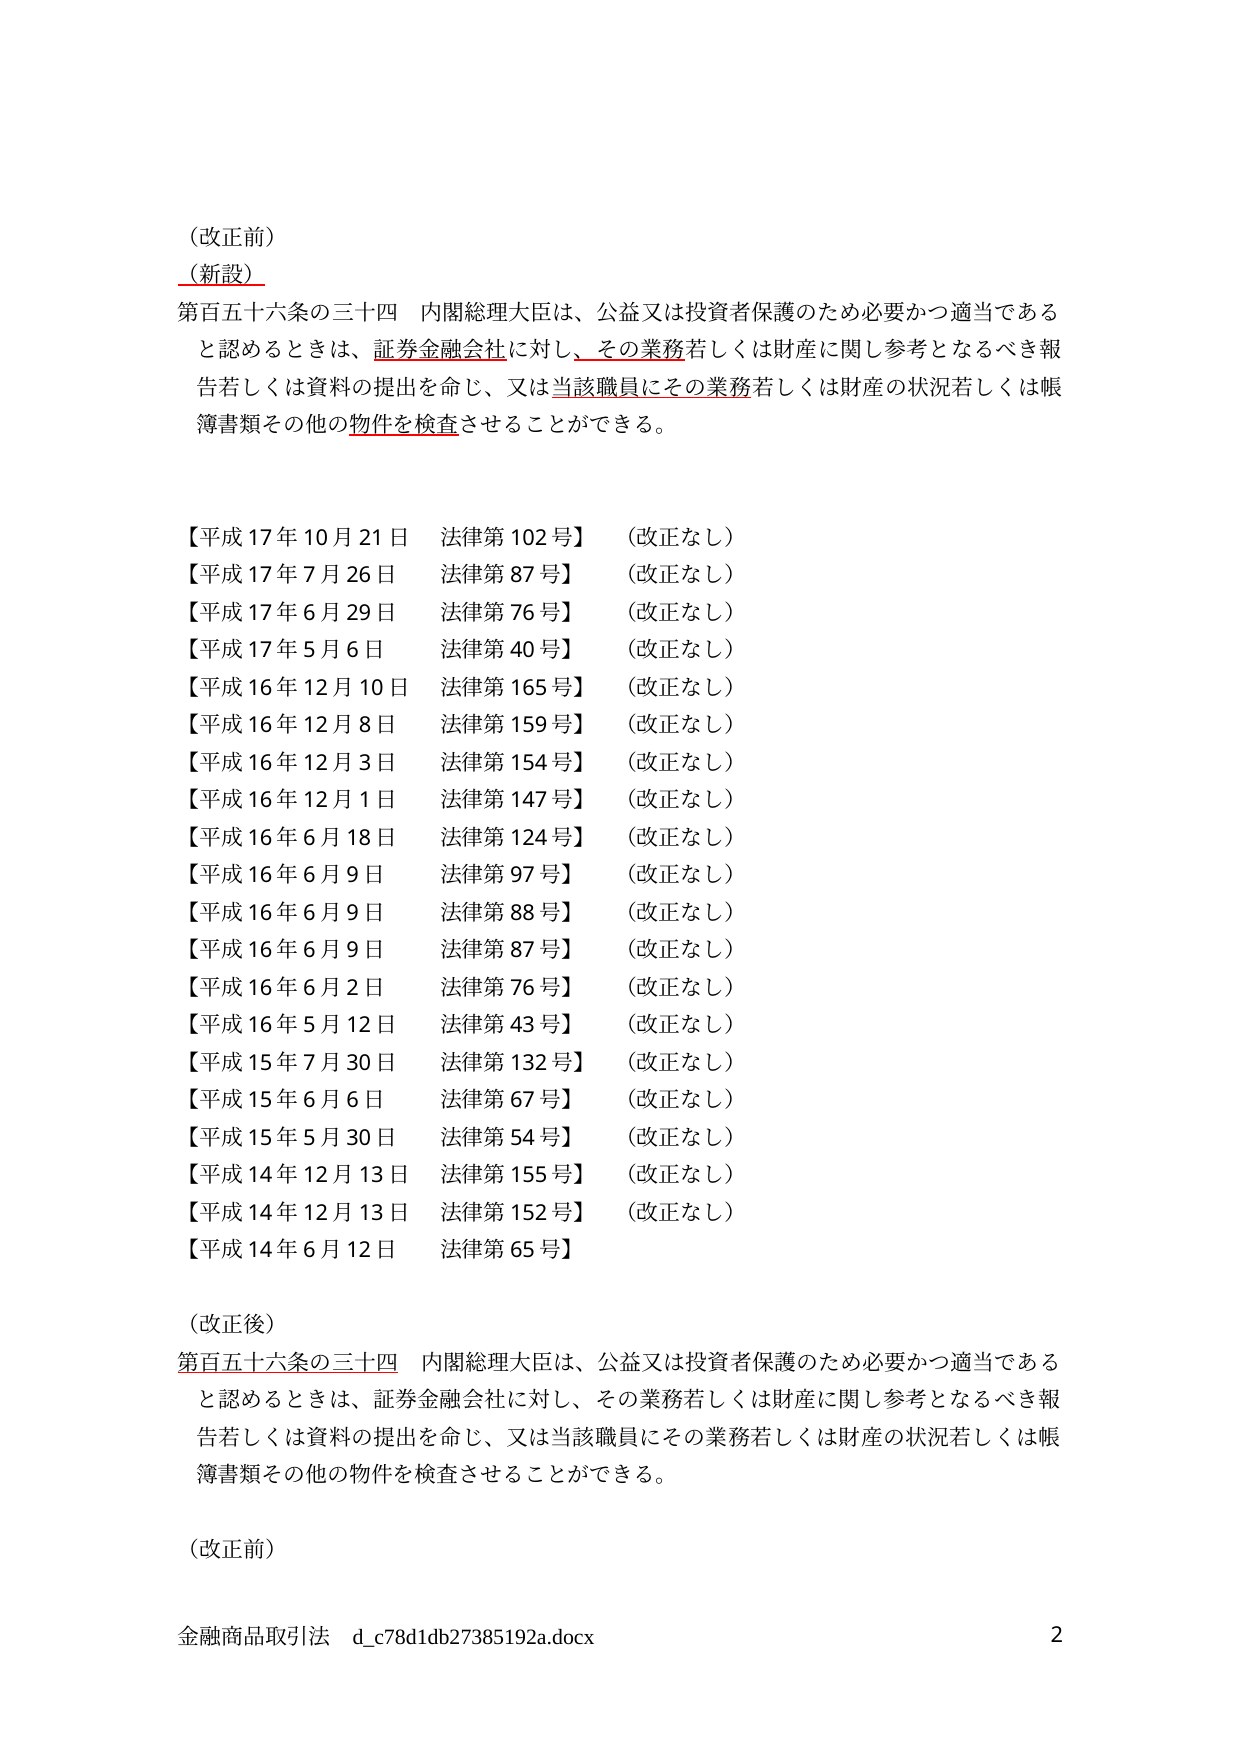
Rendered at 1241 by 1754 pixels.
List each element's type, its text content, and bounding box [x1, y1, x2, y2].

text 【平成16年5月12日 法律第43号】 （改正なし） [177, 1004, 1063, 1042]
text （新設） [177, 254, 1063, 292]
text （改正後） [177, 1304, 1063, 1342]
text 【平成14年12月13日 法律第152号】 （改正なし） [177, 1192, 1063, 1229]
text 【平成15年6月6日 法律第67号】 （改正なし） [177, 1079, 1063, 1117]
text （改正前） [177, 217, 1063, 254]
text 【平成17年10月21日 法律第102号】 （改正なし） [177, 517, 1063, 554]
text 第百五十六条の三十四 内閣総理大臣は、公益又は投資者保護のため必要かつ適当であると認めるときは、証券金融会社に対し、その業務若しくは財産に関し参考となるべき報告若しくは資料の提出を命じ、又は当該職員にその業務若しくは財産の状況若しくは帳簿書類その他の物件を検査させることができる。 [177, 1342, 1063, 1492]
text 【平成14年12月13日 法律第155号】 （改正なし） [177, 1154, 1063, 1192]
text 【平成16年6月18日 法律第124号】 （改正なし） [177, 817, 1063, 854]
text 【平成15年5月30日 法律第54号】 （改正なし） [177, 1117, 1063, 1154]
text 第百五十六条の三十四 内閣総理大臣は、公益又は投資者保護のため必要かつ適当であると認めるときは、証券金融会社に対し、その業務若しくは財産に関し参考となるべき報告若しくは資料の提出を命じ、又は当該職員にその業務若しくは財産の状況若しくは帳簿書類その他の物件を検査させることができる。 [177, 292, 1063, 442]
text 【平成14年6月12日 法律第65号】 [177, 1229, 1063, 1267]
text 【平成16年6月9日 法律第87号】 （改正なし） [177, 929, 1063, 967]
text 【平成16年6月2日 法律第76号】 （改正なし） [177, 967, 1063, 1004]
text 【平成16年6月9日 法律第88号】 （改正なし） [177, 892, 1063, 929]
text 【平成16年6月9日 法律第97号】 （改正なし） [177, 854, 1063, 892]
text （改正前） [177, 1529, 1063, 1567]
text 【平成16年12月10日 法律第165号】 （改正なし） [177, 667, 1063, 704]
text 【平成17年7月26日 法律第87号】 （改正なし） [177, 554, 1063, 592]
text 【平成17年6月29日 法律第76号】 （改正なし） [177, 592, 1063, 629]
text 【平成17年5月6日 法律第40号】 （改正なし） [177, 629, 1063, 667]
text 【平成16年12月8日 法律第159号】 （改正なし） [177, 704, 1063, 742]
text 【平成16年12月1日 法律第147号】 （改正なし） [177, 779, 1063, 817]
text 【平成15年7月30日 法律第132号】 （改正なし） [177, 1042, 1063, 1079]
text 【平成16年12月3日 法律第154号】 （改正なし） [177, 742, 1063, 779]
